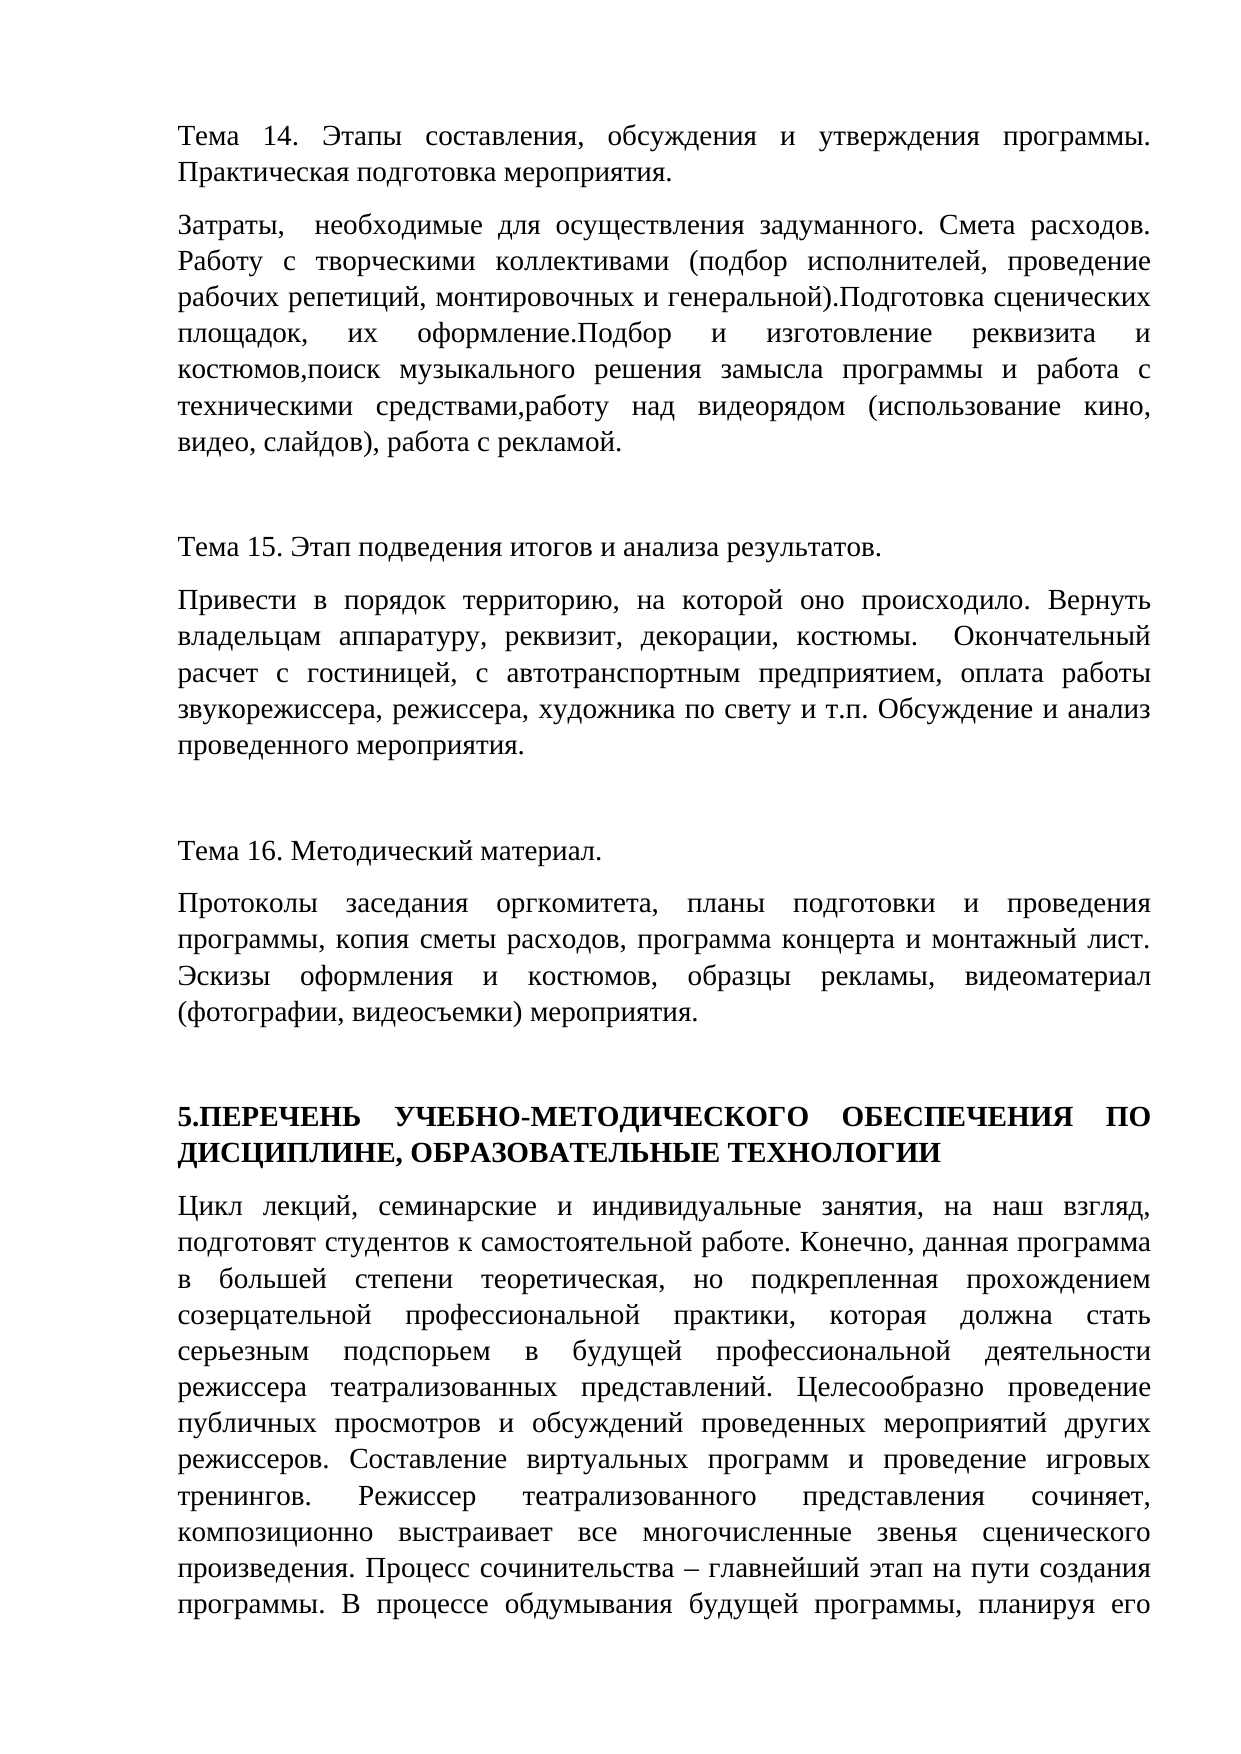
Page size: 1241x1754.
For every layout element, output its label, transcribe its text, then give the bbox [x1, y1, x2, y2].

text Протоколы заседания оргкомитета, планы подготовки и проведения программы, копия сметы расходов, программа концерта и монтажный лист. Эскизы оформления и костюмов, образцы рекламы, видеоматериал (фотографии, видеосъемки) мероприятия. [177, 885, 1152, 1027]
text Тема 15. Этап подведения итогов и анализа результатов. [177, 529, 1152, 563]
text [177, 1188, 1152, 1619]
text Привести в порядок территорию, на которой оно происходило. Вернуть владельцам аппаратуру, реквизит, декорации, костюмы. Окончательный расчет с гостиницей, с автотранспортным предприятием, оплата работы звукорежиссера, режиссера, художника по свету и т.п. Обсуждение и анализ проведенного мероприятия. [177, 582, 1152, 761]
text 5.ПЕРЕЧЕНЬ УЧЕБНО-МЕТОДИЧЕСКОГО ОБЕСПЕЧЕНИЯ ПО ДИСЦИПЛИНЕ, ОБРАЗОВАТЕЛЬНЫЕ ТЕХНОЛОГИИ [177, 1099, 1152, 1169]
text Затраты, необходимые для осуществления задуманного. Смета расходов. Работу с творческими коллективами (подбор исполнителей, проведение рабочих репетиций, монтировочных и генеральной).Подготовка сценических площадок, их оформление.Подбор и изготовление реквизита и костюмов,поиск музыкального решения замысла программы и работа с техническими средствами,работу над видеорядом (использование кино, видео, слайдов), работа с рекламой. [177, 207, 1152, 457]
text Тема 14. Этапы составления, обсуждения и утверждения программы. Практическая подготовка мероприятия. [177, 118, 1152, 188]
text Тема 16. Методический материал. [177, 833, 1152, 866]
